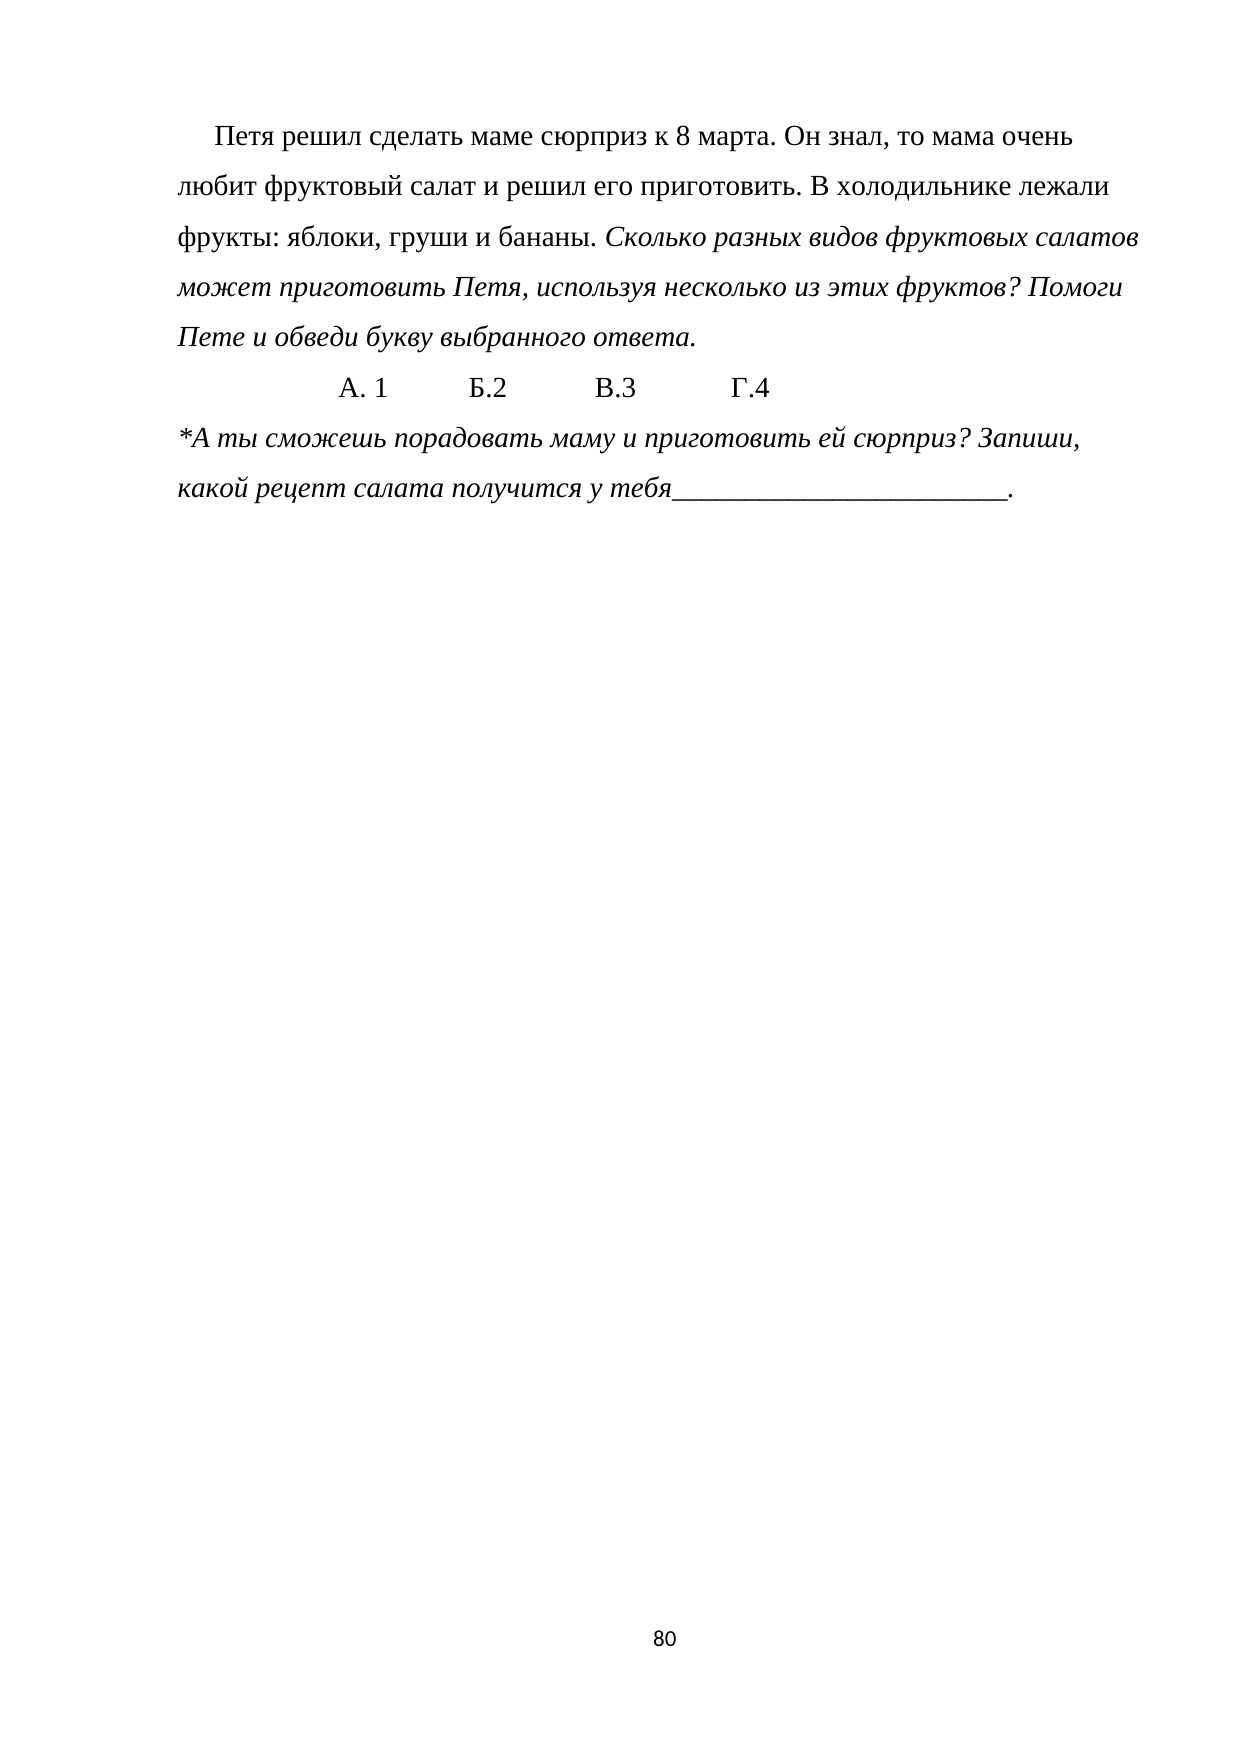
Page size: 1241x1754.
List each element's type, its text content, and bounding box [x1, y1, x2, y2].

text А. 1 Б.2 В.3 Г.4 [177, 370, 1152, 403]
text Петя решил сделать маме сюрприз к 8 марта. Он знал, то мама очень любит фруктовый салат и решил его приготовить. В холодильнике лежали фрукты: яблоки, груши и бананы. Сколько разных видов фруктовых салатов может приготовить Петя, используя несколько из этих фруктов? Помоги Пете и обведи букву выбранного ответа. [177, 118, 1152, 353]
text *А ты сможешь порадовать маму и приготовить ей сюрприз? Запиши, какой рецепт салата получится у тебя_______________________. [177, 420, 1152, 504]
